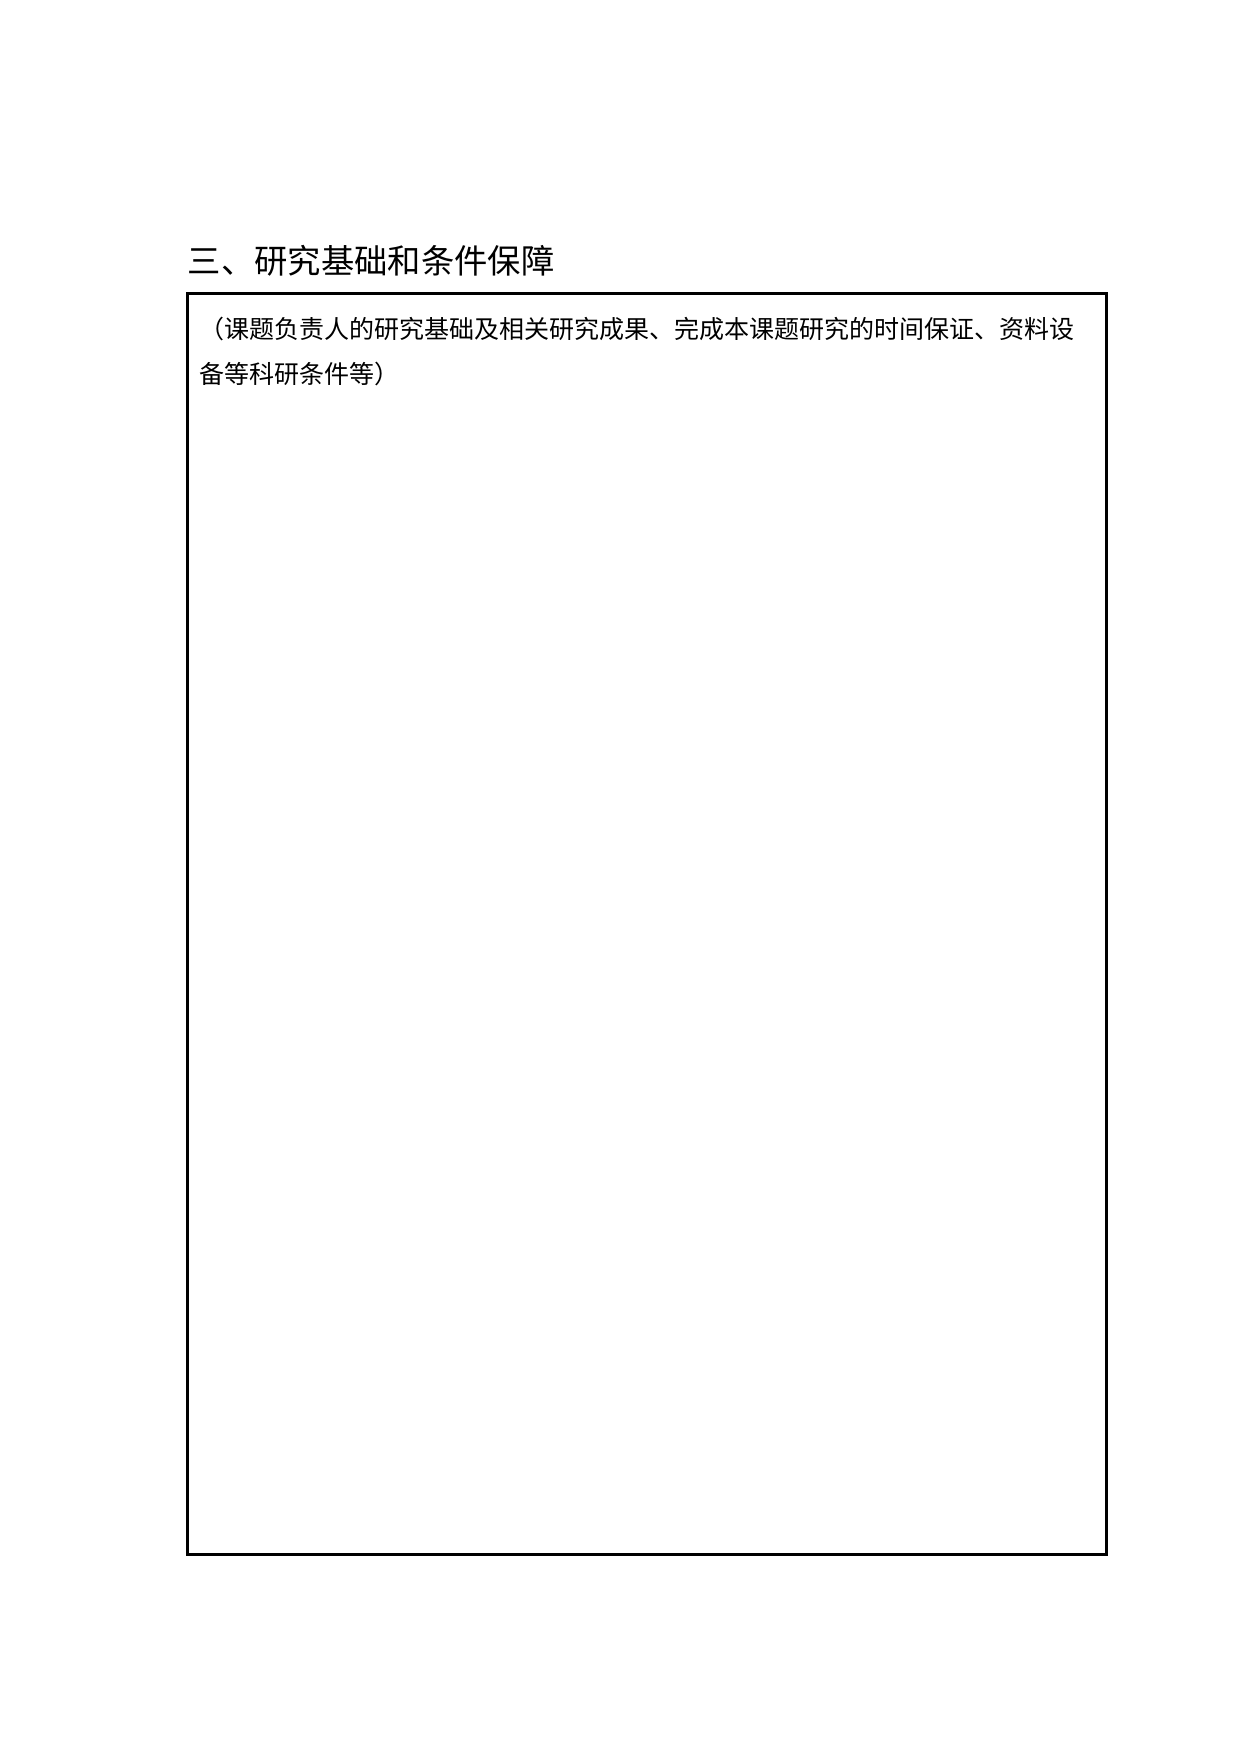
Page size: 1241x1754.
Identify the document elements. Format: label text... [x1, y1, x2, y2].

table_header （课题负责人的研究基础及相关研究成果、完成本课题研究的时间保证、资料设备等科研条件等） [189, 295, 1105, 1553]
text 三、研究基础和条件保障 [187, 227, 1053, 292]
